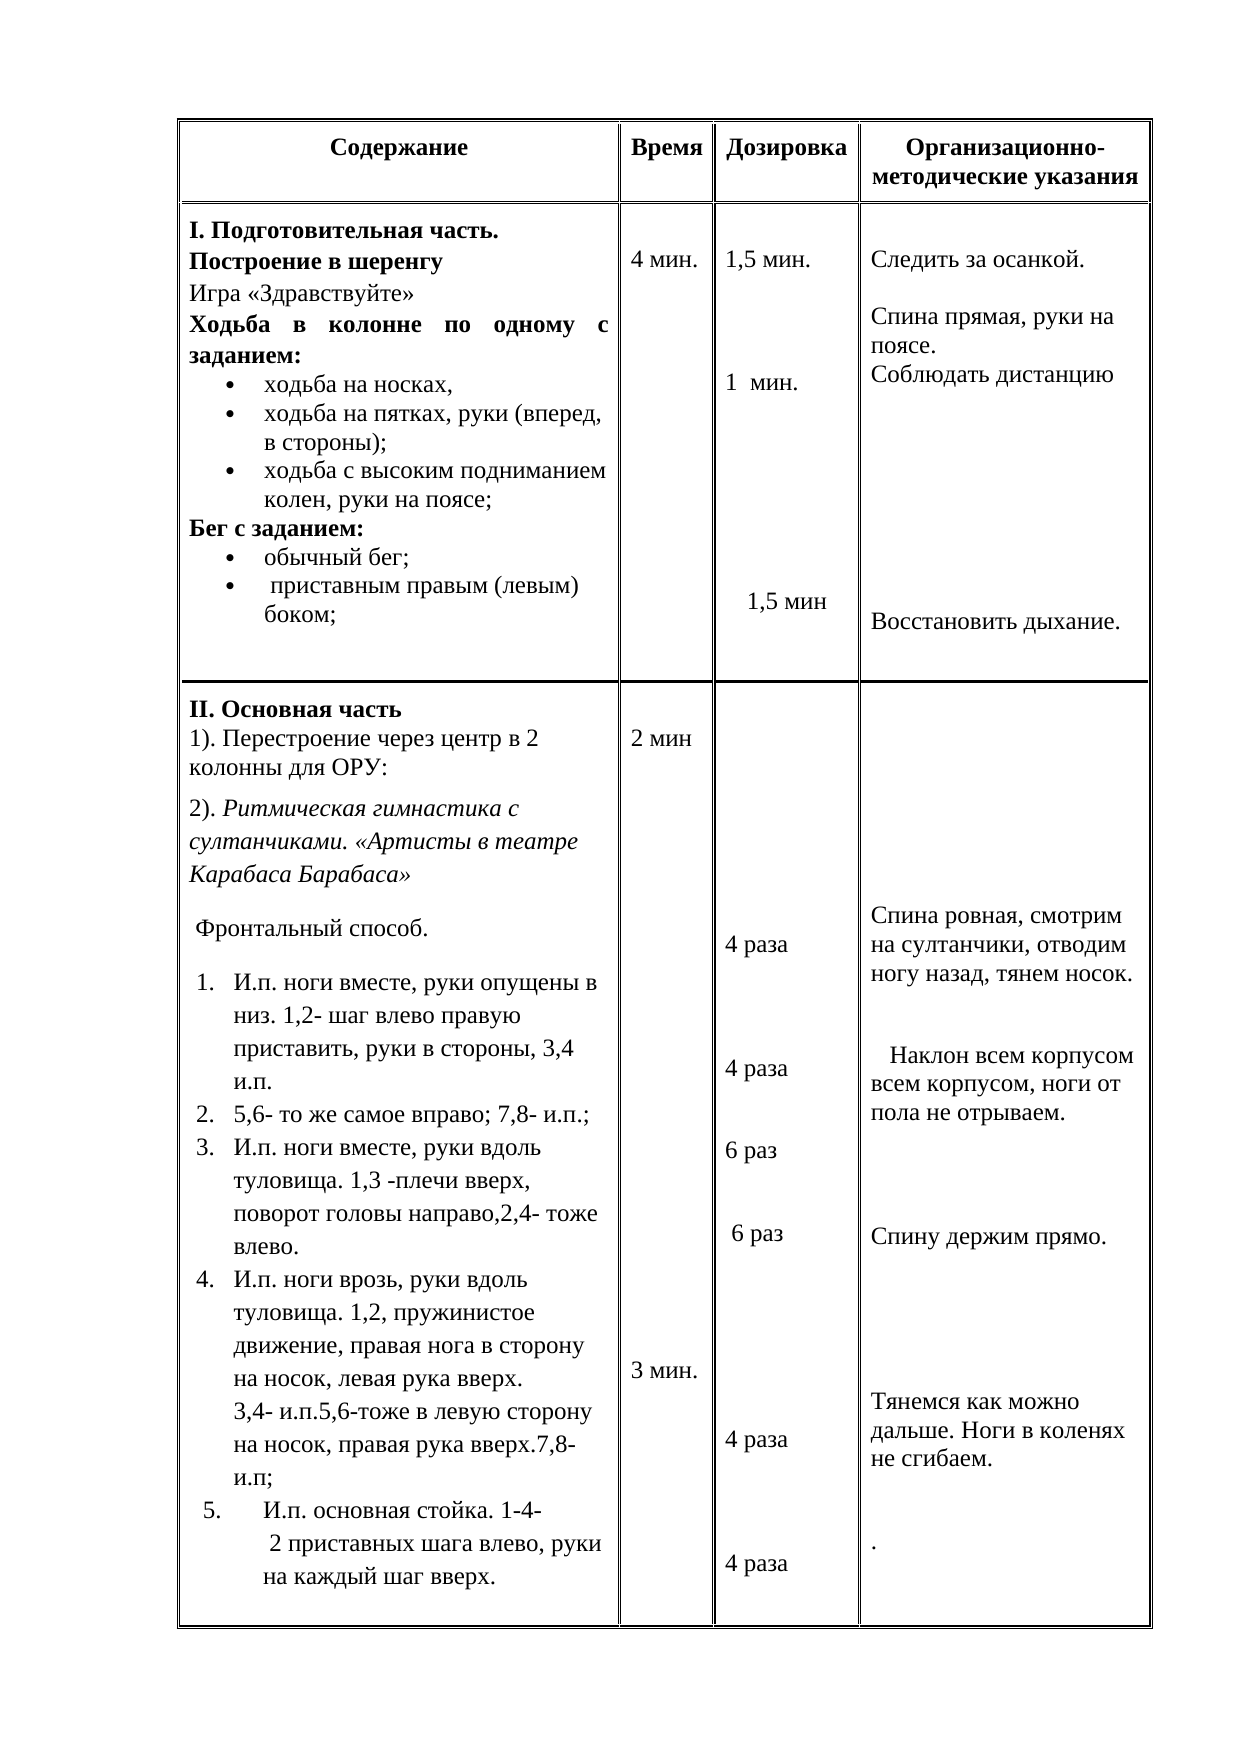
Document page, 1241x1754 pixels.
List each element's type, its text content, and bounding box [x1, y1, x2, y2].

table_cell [714, 683, 859, 1625]
table_header Время [620, 120, 714, 201]
table_header Дозировка [714, 122, 859, 201]
table_header Содержание [180, 122, 620, 201]
table_cell 4 мин. [621, 204, 712, 680]
table_cell I. Подготовительная часть. Построение в шеренгу Игра «Здравствуйте» Ходьба в колонне по одному с заданием: ходьба на носках, ходьба на пятках, руки (вперед, в стороны); ходьба с высоким подниманием колен, руки на поясе; Бег с заданием: обычный бег; приставным правым (левым) боком; [178, 201, 620, 680]
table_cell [180, 680, 620, 1625]
table_cell Следить за осанкой. Спина прямая, руки на поясе. Соблюдать дистанцию Восстановить дыхание. [860, 201, 1151, 680]
table_cell 1,5 мин. 1 мин. 1,5 мин [716, 204, 858, 680]
table_header Организационно-методические указания [860, 122, 1149, 201]
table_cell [860, 680, 1149, 1625]
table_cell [620, 680, 714, 1625]
